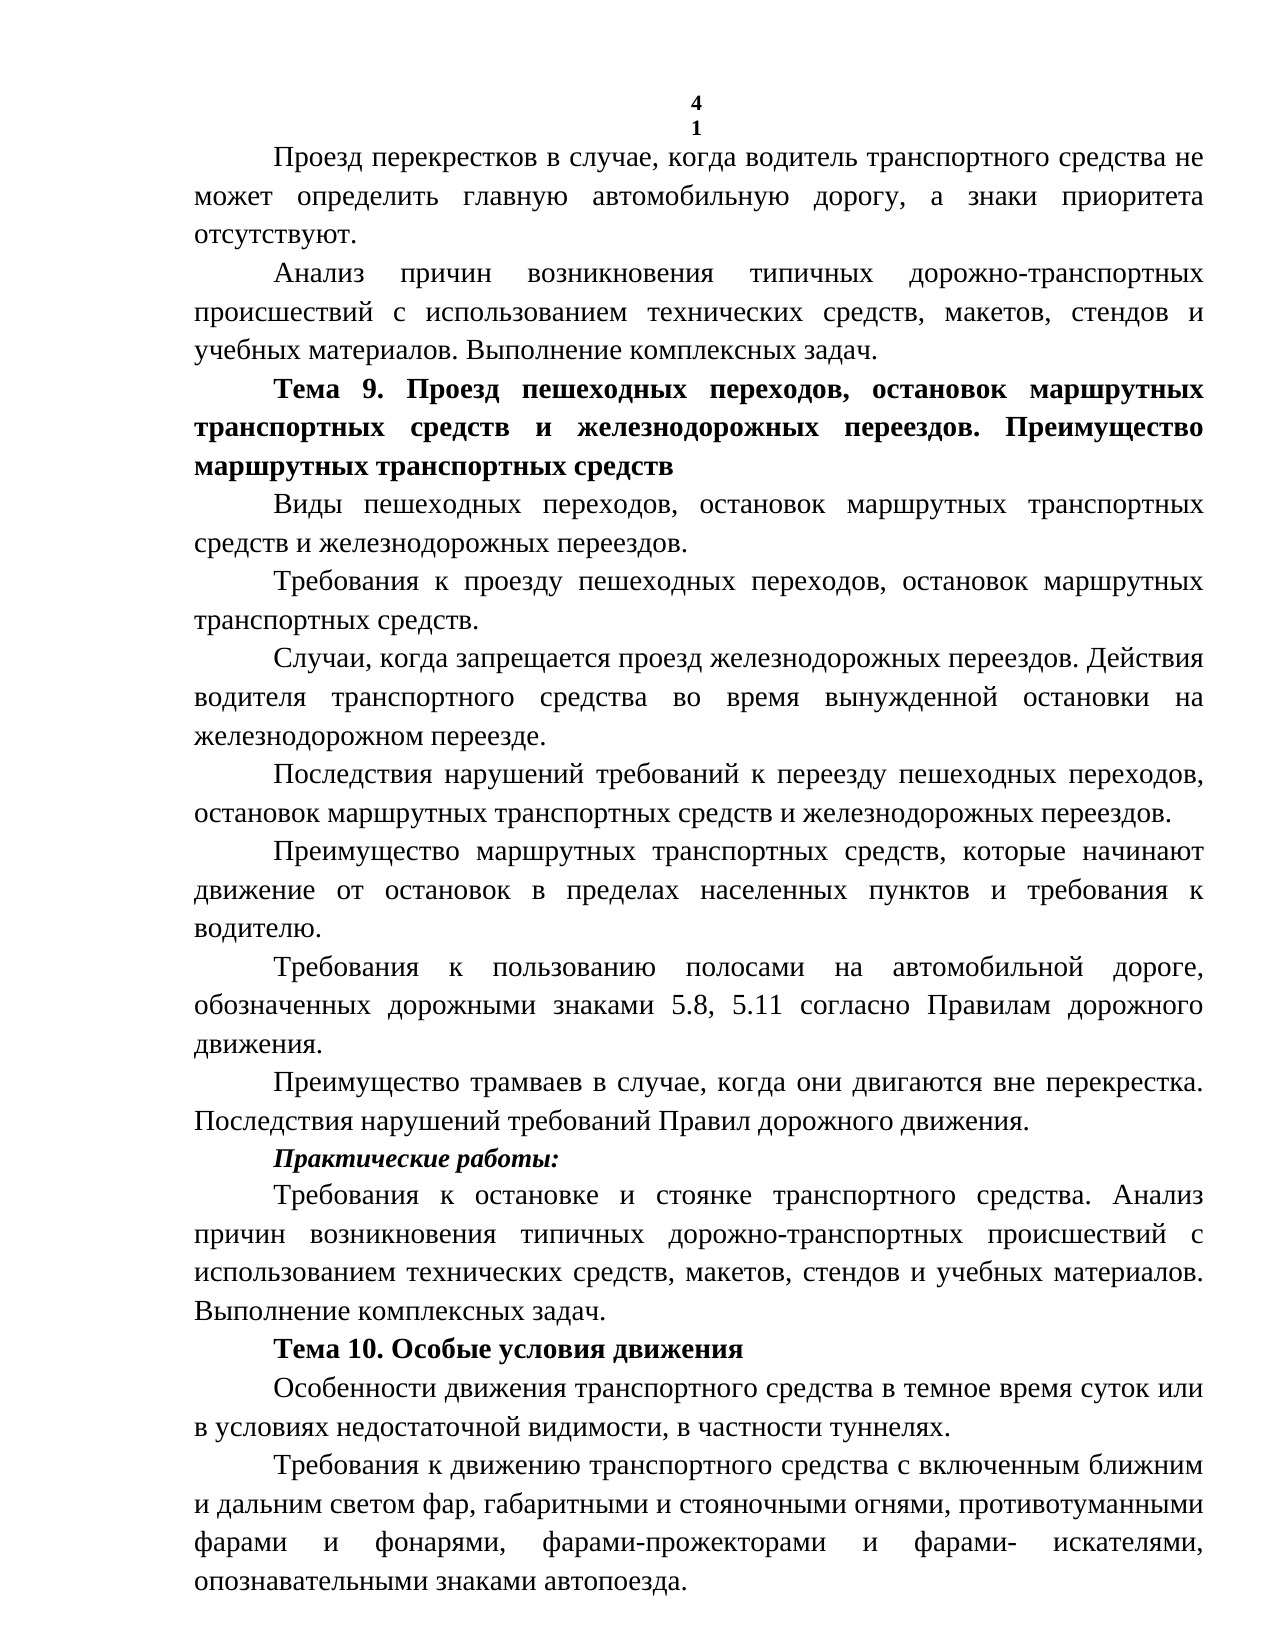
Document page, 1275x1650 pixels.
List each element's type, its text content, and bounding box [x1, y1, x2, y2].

text Тема 9. Проезд пешеходных переходов, остановок маршрутных транспортных средств и железнодорожных переездов. Преимущество маршрутных транспортных средств [194, 371, 1204, 481]
text Тема 10. Особые условия движения [194, 1332, 1204, 1365]
text Последствия нарушений требований к переезду пешеходных переходов, остановок маршрутных транспортных средств и железнодорожных переездов. [194, 756, 1204, 828]
text Преимущество трамваев в случае, когда они двигаются вне перекрестка. Последствия нарушений требований Правил дорожного движения. [194, 1064, 1204, 1137]
text Особенности движения транспортного средства в темное время суток или в условиях недостаточной видимости, в частности туннелях. [194, 1370, 1204, 1442]
text Требования к пользованию полосами на автомобильной дороге, обозначенных дорожными знаками 5.8, 5.11 согласно Правилам дорожного движения. [194, 949, 1204, 1059]
text Случаи, когда запрещается проезд железнодорожных переездов. Действия водителя транспортного средства во время вынужденной остановки на железнодорожном переезде. [194, 641, 1204, 751]
text Требования к проезду пешеходных переходов, остановок маршрутных транспортных средств. [194, 563, 1204, 636]
text Виды пешеходных переходов, остановок маршрутных транспортных средств и железнодорожных переездов. [194, 486, 1204, 558]
text Преимущество маршрутных транспортных средств, которые начинают движение от остановок в пределах населенных пунктов и требования к водителю. [194, 833, 1204, 944]
text Практические работы: [194, 1142, 1204, 1173]
text Проезд перекрестков в случае, когда водитель транспортного средства не может определить главную автомобильную дорогу, а знаки приоритета отсутствуют. [194, 139, 1204, 250]
text Требования к движению транспортного средства с включенным ближним и дальним светом фар, габаритными и стояночными огнями, противотуманными фарами и фонарями, фарами-прожекторами и фарами- искателями, опознавательными знаками автопоезда. [194, 1447, 1204, 1596]
text Анализ причин возникновения типичных дорожно-транспортных происшествий с использованием технических средств, макетов, стендов и учебных материалов. Выполнение комплексных задач. [194, 255, 1204, 366]
text Требования к остановке и стоянке транспортного средства. Анализ причин возникновения типичных дорожно-транспортных происшествий с использованием технических средств, макетов, стендов и учебных материалов. Выполнение комплексных задач. [194, 1177, 1204, 1327]
